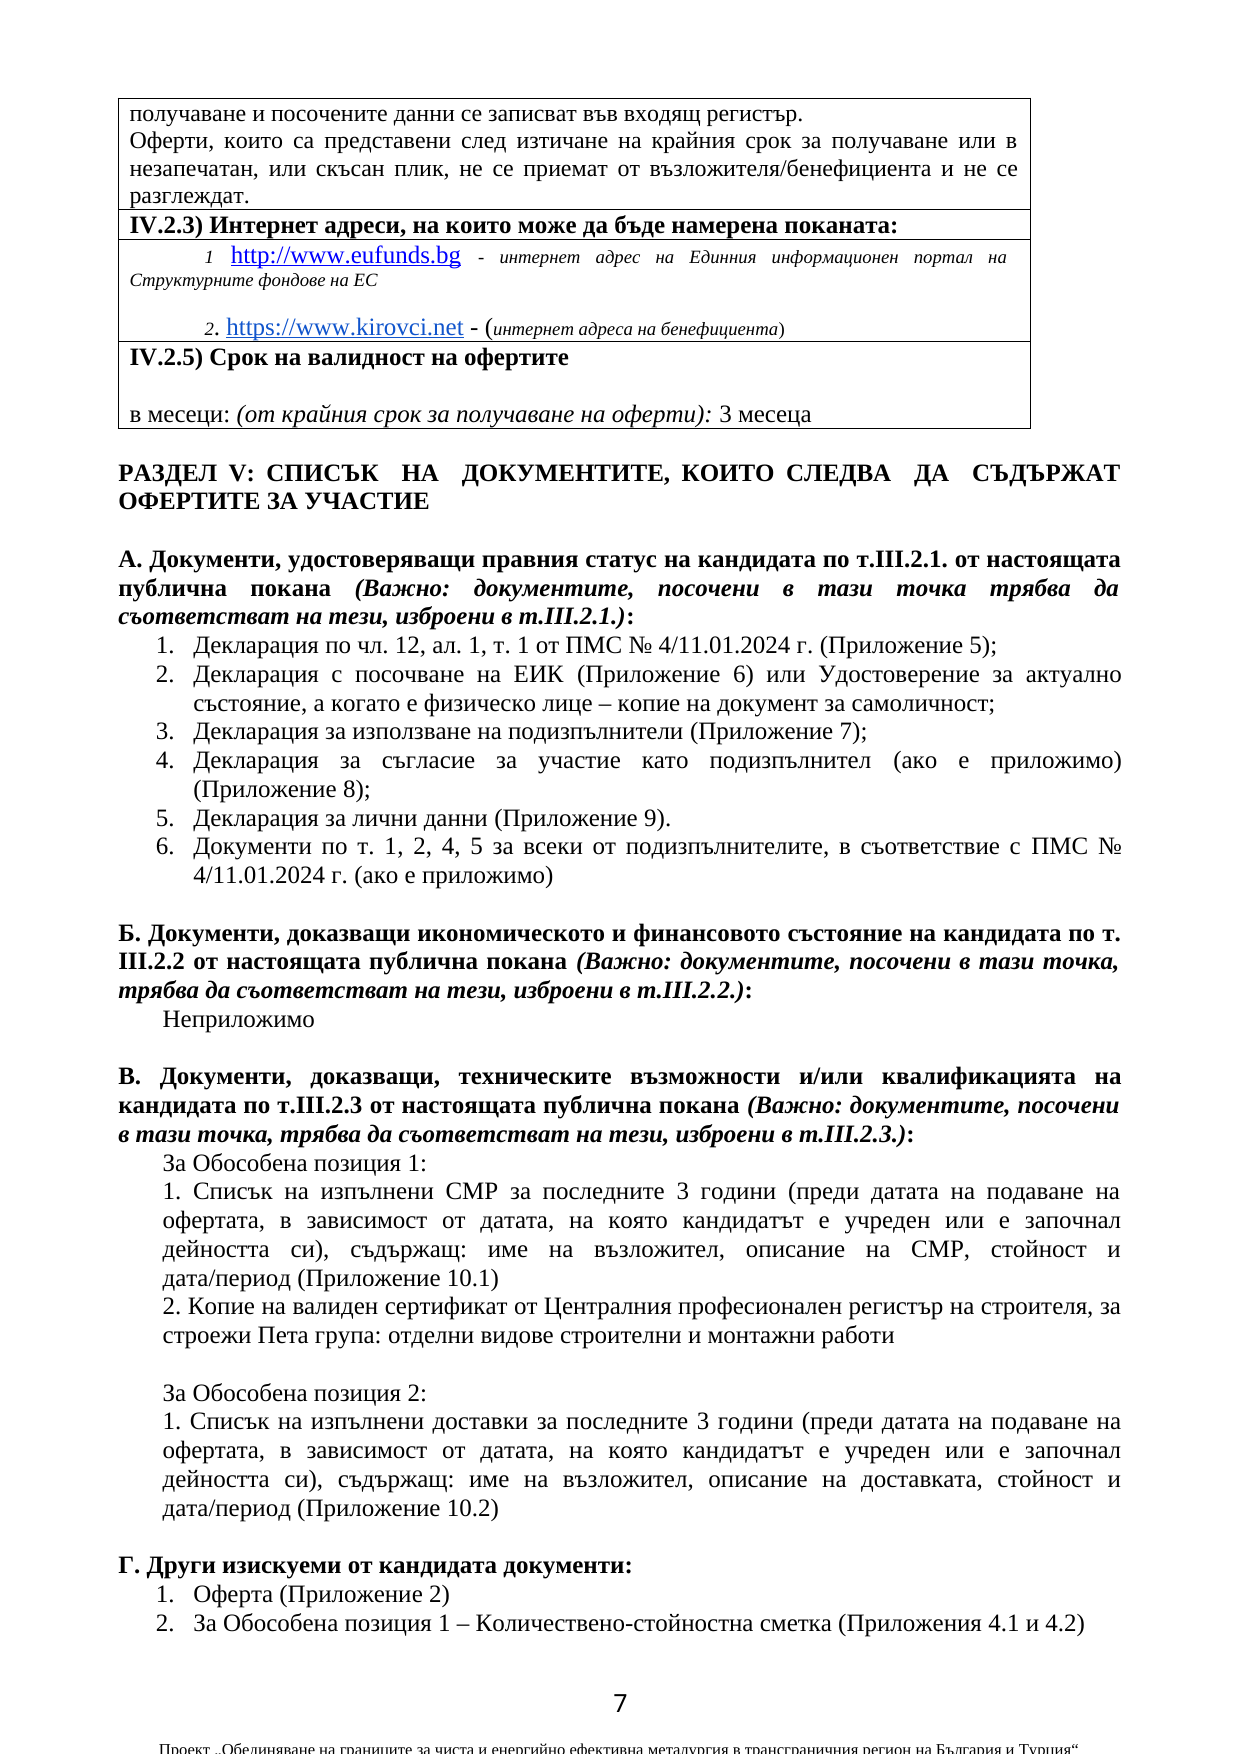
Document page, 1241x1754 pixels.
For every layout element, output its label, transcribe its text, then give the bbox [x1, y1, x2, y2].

list Декларация за използване на подизпълнители (Приложение 7); [156, 716, 1122, 745]
list Декларация по чл. 12, ал. 1, т. 1 от ПМС № 4/11.01.2024 г. (Приложение 5); [156, 630, 1122, 659]
list За Обособена позиция 1 – Количествено-стойностна сметка (Приложения 4.1 и 4.2) [156, 1608, 1122, 1636]
list Декларация с посочване на ЕИК (Приложение 6) или Удостоверение за актуално състояние, а когато е физическо лице – копие на документ за самоличност; [156, 659, 1122, 716]
list Декларация за лични данни (Приложение 9). [156, 803, 1122, 831]
text За Обособена позиция 2: [162, 1378, 1122, 1406]
list Декларация за съгласие за участие като подизпълнител (ако е приложимо) (Приложение 8); [156, 745, 1122, 803]
table_cell ІV.2.5) Срок на валидност на офертите в месеци: (от крайния срок за получаване на оферти): 3 месеца [119, 342, 1030, 428]
text 2. Копие на валиден сертификат от Централния професионален регистър на строителя, за строежи Пета група: отделни видове строителни и монтажни работи [162, 1291, 1122, 1349]
text Г. Други изискуеми от кандидата документи: [118, 1550, 1122, 1579]
table_cell 1 http://www.eufunds.bg - интернет адрес на Единния информационен портал на Структурните фондове на ЕС 2. https://www.kirovci.net - (интернет адреса на бенефициента) [119, 240, 1030, 341]
text 1. Списък на изпълнени доставки за последните 3 години (преди датата на подаване на офертата, в зависимост от датата, на която кандидатът е учреден или е започнал дейността си), съдържащ: име на възложител, описание на доставката, стойност и дата/период (Приложение 10.2) [162, 1406, 1122, 1521]
table_cell ІV.2.3) Интернет адреси, на които може да бъде намерена поканата: [119, 210, 1030, 239]
text А. Документи, удостоверяващи правния статус на кандидата по т.ІІІ.2.1. от настоящата публична покана (Важно: документите, посочени в тази точка трябва да съответстват на тези, изброени в т.ІІІ.2.1.): [118, 544, 1122, 630]
list Оферта (Приложение 2) [156, 1579, 1122, 1608]
text 1. Списък на изпълнени СМР за последните 3 години (преди датата на подаване на офертата, в зависимост от датата, на която кандидатът е учреден или е започнал дейността си), съдържащ: име на възложител, описание на СМР, стойност и дата/период (Приложение 10.1) [162, 1176, 1122, 1291]
list Документи по т. 1, 2, 4, 5 за всеки от подизпълнителите, в съответствие с ПМС № 4/11.01.2024 г. (ако е приложимо) [156, 831, 1122, 889]
text За Обособена позиция 1: [162, 1148, 1122, 1176]
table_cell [119, 99, 1030, 209]
text В. Документи, доказващи, техническите възможности и/или квалификацията на кандидата по т.ІІІ.2.3 от настоящата публична покана (Важно: документите, посочени в тази точка, трябва да съответстват на тези, изброени в т.ІІІ.2.3.): [118, 1061, 1122, 1148]
text Б. Документи, доказващи икономическото и финансовото състояние на кандидата по т. ІІІ.2.2 от настоящата публична покана (Важно: документите, посочени в тази точка, трябва да съответстват на тези, изброени в т.ІІІ.2.2.): [118, 918, 1122, 1004]
text Неприложимо [162, 1004, 1122, 1033]
text РАЗДЕЛ V: СПИСЪК НА ДОКУМЕНТИТЕ, КОИТО СЛЕДВА ДА СЪДЪРЖАТ ОФЕРТИТЕ ЗА УЧАСТИЕ [118, 458, 1122, 515]
